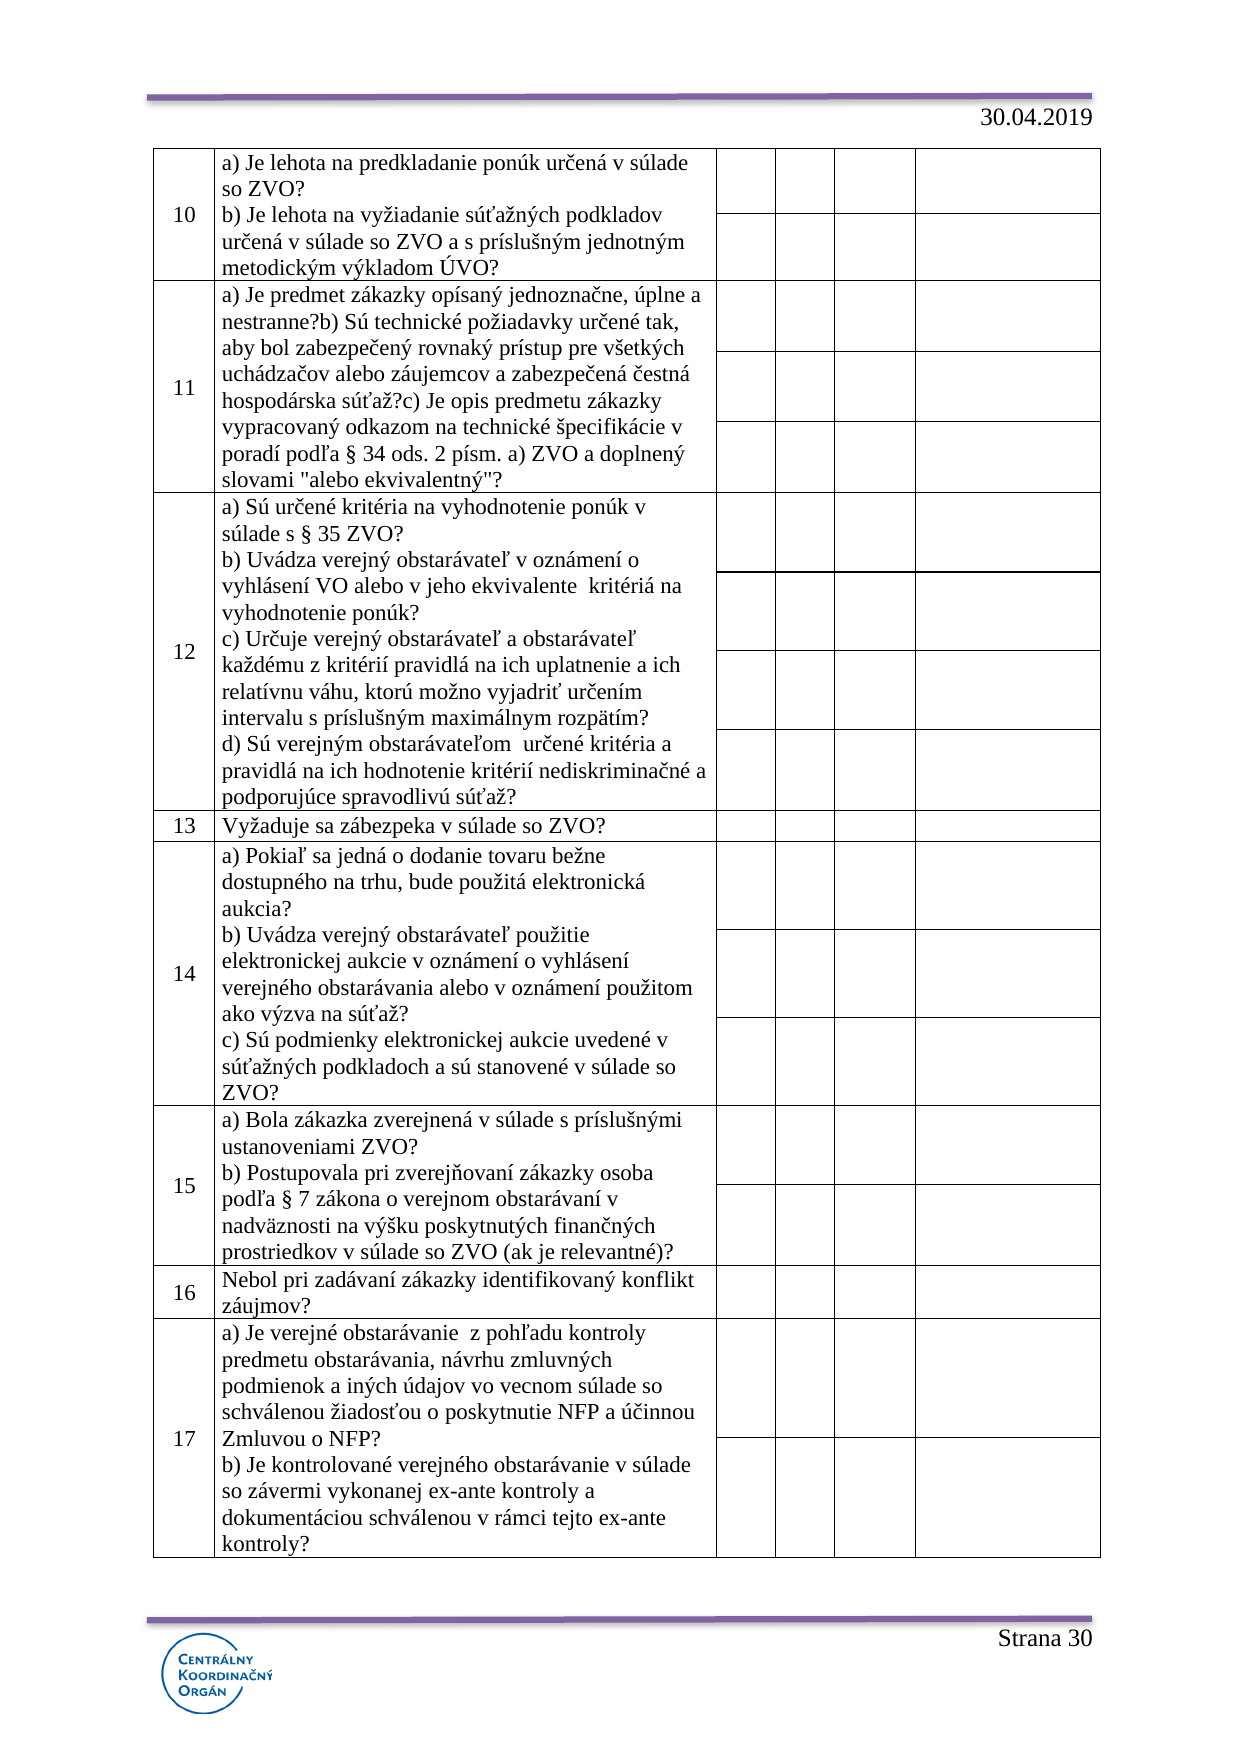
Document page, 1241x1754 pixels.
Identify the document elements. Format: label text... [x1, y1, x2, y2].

table_cell [717, 730, 775, 809]
table_cell [916, 422, 1100, 492]
table_cell 10 [154, 149, 214, 280]
table_cell [776, 730, 834, 809]
table_cell [835, 422, 915, 492]
table_cell a) Bola zákazka zverejnená v súlade s príslušnými ustanoveniami ZVO? b) Postupovala pri zverejňovaní zákazky osoba podľa § 7 zákona o verejnom obstarávaní v nadväznosti na výšku poskytnutých finančných prostriedkov v súlade so ZVO (ak je relevantné)? [215, 1106, 716, 1264]
table_cell [916, 1438, 1100, 1557]
table_cell 17 [154, 1319, 214, 1557]
table_cell 12 [154, 493, 214, 809]
table_cell [717, 573, 775, 650]
table_cell [916, 281, 1100, 351]
table_cell [916, 730, 1100, 809]
table_cell [717, 1018, 775, 1105]
table_cell [835, 214, 915, 280]
table_cell 14 [154, 842, 214, 1105]
table_cell [717, 214, 775, 280]
table_cell [835, 930, 915, 1017]
table_cell [717, 1438, 775, 1557]
table_cell a) Sú určené kritéria na vyhodnotenie ponúk v súlade s § 35 ZVO? b) Uvádza verejný obstarávateľ v oznámení o vyhlásení VO alebo v jeho ekvivalente kritériá na vyhodnotenie ponúk? c) Určuje verejný obstarávateľ a obstarávateľ každému z kritérií pravidlá na ich uplatnenie a ich relatívnu váhu, ktorú možno vyjadriť určením intervalu s príslušným maximálnym rozpätím? d) Sú verejným obstarávateľom určené kritéria a pravidlá na ich hodnotenie kritérií nediskriminačné a podporujúce spravodlivú súťaž? [215, 493, 716, 809]
table_cell [717, 1185, 775, 1264]
table_cell [916, 352, 1100, 421]
table_cell [916, 214, 1100, 280]
table_cell [916, 1319, 1100, 1437]
table_cell [916, 1106, 1100, 1184]
table_cell [835, 730, 915, 809]
table_cell [717, 1319, 775, 1437]
table_cell [835, 352, 915, 421]
table_cell [717, 842, 775, 929]
table_cell [916, 149, 1100, 213]
table_cell [835, 811, 915, 841]
table_cell [717, 493, 775, 571]
table_cell [776, 214, 834, 280]
table_cell [717, 422, 775, 492]
table_cell [717, 281, 775, 351]
table_cell 13 [154, 811, 214, 841]
table_cell [835, 1266, 915, 1318]
picture [159, 1631, 272, 1713]
table_cell [835, 1438, 915, 1557]
table_cell [776, 930, 834, 1017]
table_cell [835, 1319, 915, 1437]
table_cell [776, 1438, 834, 1557]
table_cell [776, 573, 834, 650]
table_cell [717, 651, 775, 729]
table_cell [776, 811, 834, 841]
table_cell [776, 1106, 834, 1184]
table_cell [835, 1018, 915, 1105]
table_cell [776, 149, 834, 213]
table_cell Vyžaduje sa zábezpeka v súlade so ZVO? [215, 811, 716, 841]
table_cell [776, 651, 834, 729]
table_cell [776, 1266, 834, 1318]
table_cell [776, 422, 834, 492]
table_cell [717, 811, 775, 841]
table_cell Nebol pri zadávaní zákazky identifikovaný konflikt záujmov? [215, 1266, 716, 1318]
table_cell [776, 1185, 834, 1264]
table_cell [916, 1266, 1100, 1318]
table_cell [835, 149, 915, 213]
table_cell [835, 651, 915, 729]
table_cell [916, 651, 1100, 729]
table_cell [916, 493, 1100, 571]
table_cell 15 [154, 1106, 214, 1264]
table_cell [717, 930, 775, 1017]
table_cell [835, 842, 915, 929]
table_cell [835, 1106, 915, 1184]
table_cell [916, 1185, 1100, 1264]
table_cell [916, 842, 1100, 929]
table_cell [776, 1319, 834, 1437]
table_cell [916, 1018, 1100, 1105]
table_cell a) Je predmet zákazky opísaný jednoznačne, úplne a nestranne?b) Sú technické požiadavky určené tak, aby bol zabezpečený rovnaký prístup pre všetkých uchádzačov alebo záujemcov a zabezpečená čestná hospodárska súťaž?c) Je opis predmetu zákazky vypracovaný odkazom na technické špecifikácie v poradí podľa § 34 ods. 2 písm. a) ZVO a doplnený slovami "alebo ekvivalentný"? [215, 281, 716, 492]
table_cell [835, 1185, 915, 1264]
table_cell [776, 493, 834, 571]
table_cell [916, 811, 1100, 841]
table_cell [717, 1106, 775, 1184]
table_cell [717, 149, 775, 213]
table_cell [776, 842, 834, 929]
table_cell [835, 573, 915, 650]
table_cell a) Je lehota na predkladanie ponúk určená v súlade so ZVO? b) Je lehota na vyžiadanie súťažných podkladov určená v súlade so ZVO a s príslušným jednotným metodickým výkladom ÚVO? [215, 149, 716, 280]
table_cell [916, 930, 1100, 1017]
table_cell [717, 352, 775, 421]
table_cell a) Je verejné obstarávanie z pohľadu kontroly predmetu obstarávania, návrhu zmluvných podmienok a iných údajov vo vecnom súlade so schválenou žiadosťou o poskytnutie NFP a účinnou Zmluvou o NFP? b) Je kontrolované verejného obstarávanie v súlade so závermi vykonanej ex-ante kontroly a dokumentáciou schválenou v rámci tejto ex-ante kontroly? [215, 1319, 716, 1557]
table_cell [717, 1266, 775, 1318]
table_cell [776, 1018, 834, 1105]
table_cell [916, 573, 1100, 650]
table_cell [776, 352, 834, 421]
table_cell [835, 281, 915, 351]
table_cell [776, 281, 834, 351]
table_cell a) Pokiaľ sa jedná o dodanie tovaru bežne dostupného na trhu, bude použitá elektronická aukcia? b) Uvádza verejný obstarávateľ použitie elektronickej aukcie v oznámení o vyhlásení verejného obstarávania alebo v oznámení použitom ako výzva na súťaž? c) Sú podmienky elektronickej aukcie uvedené v súťažných podkladoch a sú stanovené v súlade so ZVO? [215, 842, 716, 1105]
table_cell [835, 493, 915, 571]
table_cell 11 [154, 281, 214, 492]
table_cell 16 [154, 1266, 214, 1318]
